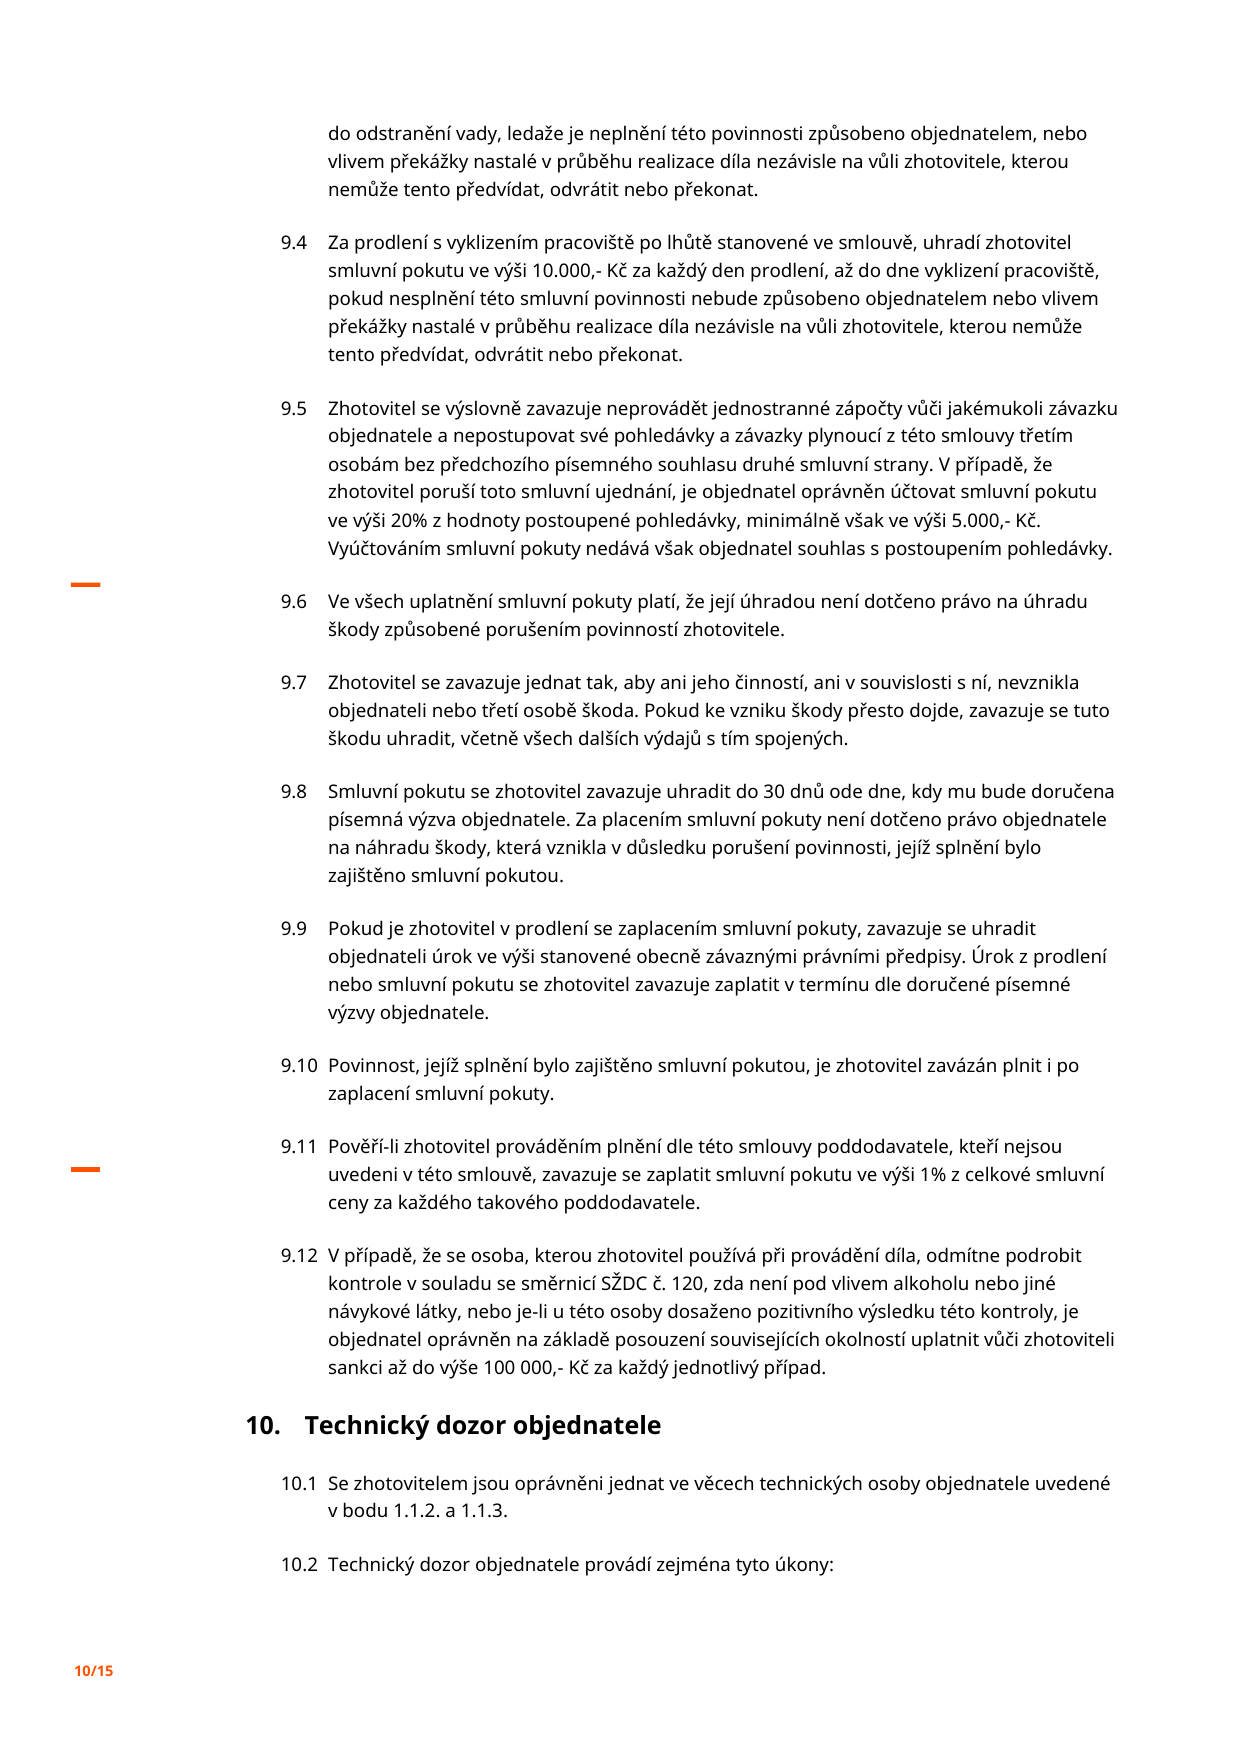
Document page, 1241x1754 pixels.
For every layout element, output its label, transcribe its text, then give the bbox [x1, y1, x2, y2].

list Pověří-li zhotovitel prováděním plnění dle této smlouvy poddodavatele, kteří nejsou uvedeni v této smlouvě, zavazuje se zaplatit smluvní pokutu ve výši 1% z celkové smluvní ceny za každého takového poddodavatele. [281, 1133, 1122, 1215]
list Ve všech uplatnění smluvní pokuty platí, že její úhradou není dotčeno právo na úhradu škody způsobené porušením povinností zhotovitele. [281, 588, 1122, 641]
list Se zhotovitelem jsou oprávněni jednat ve věcech technických osoby objednatele uvedené v bodu 1.1.2. a 1.1.3. [281, 1470, 1122, 1523]
list Zhotovitel se zavazuje jednat tak, aby ani jeho činností, ani v souvislosti s ní, nevznikla objednateli nebo třetí osobě škoda. Pokud ke vzniku škody přesto dojde, zavazuje se tuto škodu uhradit, včetně všech dalších výdajů s tím spojených. [281, 669, 1122, 751]
list Technický dozor objednatele provádí zejména tyto úkony: [281, 1551, 1122, 1576]
list Smluvní pokutu se zhotovitel zavazuje uhradit do 30 dnů ode dne, kdy mu bude doručena písemná výzva objednatele. Za placením smluvní pokuty není dotčeno právo objednatele na náhradu škody, která vznikla v důsledku porušení povinnosti, jejíž splnění bylo zajištěno smluvní pokutou. [281, 778, 1122, 888]
list Povinnost, jejíž splnění bylo zajištěno smluvní pokutou, je zhotovitel zavázán plnit i po zaplacení smluvní pokuty. [281, 1052, 1122, 1106]
list Technický dozor objednatele [245, 1407, 1122, 1441]
list Pokud je zhotovitel v prodlení se zaplacením smluvní pokuty, zavazuje se uhradit objednateli úrok ve výši stanovené obecně závaznými právními předpisy. Úrok z prodlení nebo smluvní pokutu se zhotovitel zavazuje zaplatit v termínu dle doručené písemné výzvy objednatele. [281, 915, 1122, 1025]
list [281, 121, 1122, 202]
list Zhotovitel se výslovně zavazuje neprovádět jednostranné zápočty vůči jakémukoli závazku objednatele a nepostupovat své pohledávky a závazky plynoucí z této smlouvy třetím osobám bez předchozího písemného souhlasu druhé smluvní strany. V případě, že zhotovitel poruší toto smluvní ujednání, je objednatel oprávněn účtovat smluvní pokutu ve výši 20% z hodnoty postoupené pohledávky, minimálně však ve výši 5.000,- Kč. Vyúčtováním smluvní pokuty nedává však objednatel souhlas s postoupením pohledávky. [281, 395, 1122, 560]
list Za prodlení s vyklizením pracoviště po lhůtě stanovené ve smlouvě, uhradí zhotovitel smluvní pokutu ve výši 10.000,- Kč za každý den prodlení, až do dne vyklizení pracoviště, pokud nesplnění této smluvní povinnosti nebude způsobeno objednatelem nebo vlivem překážky nastalé v průběhu realizace díla nezávisle na vůli zhotovitele, kterou nemůže tento předvídat, odvrátit nebo překonat. [281, 230, 1122, 367]
list V případě, že se osoba, kterou zhotovitel používá při provádění díla, odmítne podrobit kontrole v souladu se směrnicí SŽDC č. 120, zda není pod vlivem alkoholu nebo jiné návykové látky, nebo je-li u této osoby dosaženo pozitivního výsledku této kontroly, je objednatel oprávněn na základě posouzení souvisejících okolností uplatnit vůči zhotoviteli sankci až do výše 100 000,- Kč za každý jednotlivý případ. [281, 1242, 1122, 1380]
